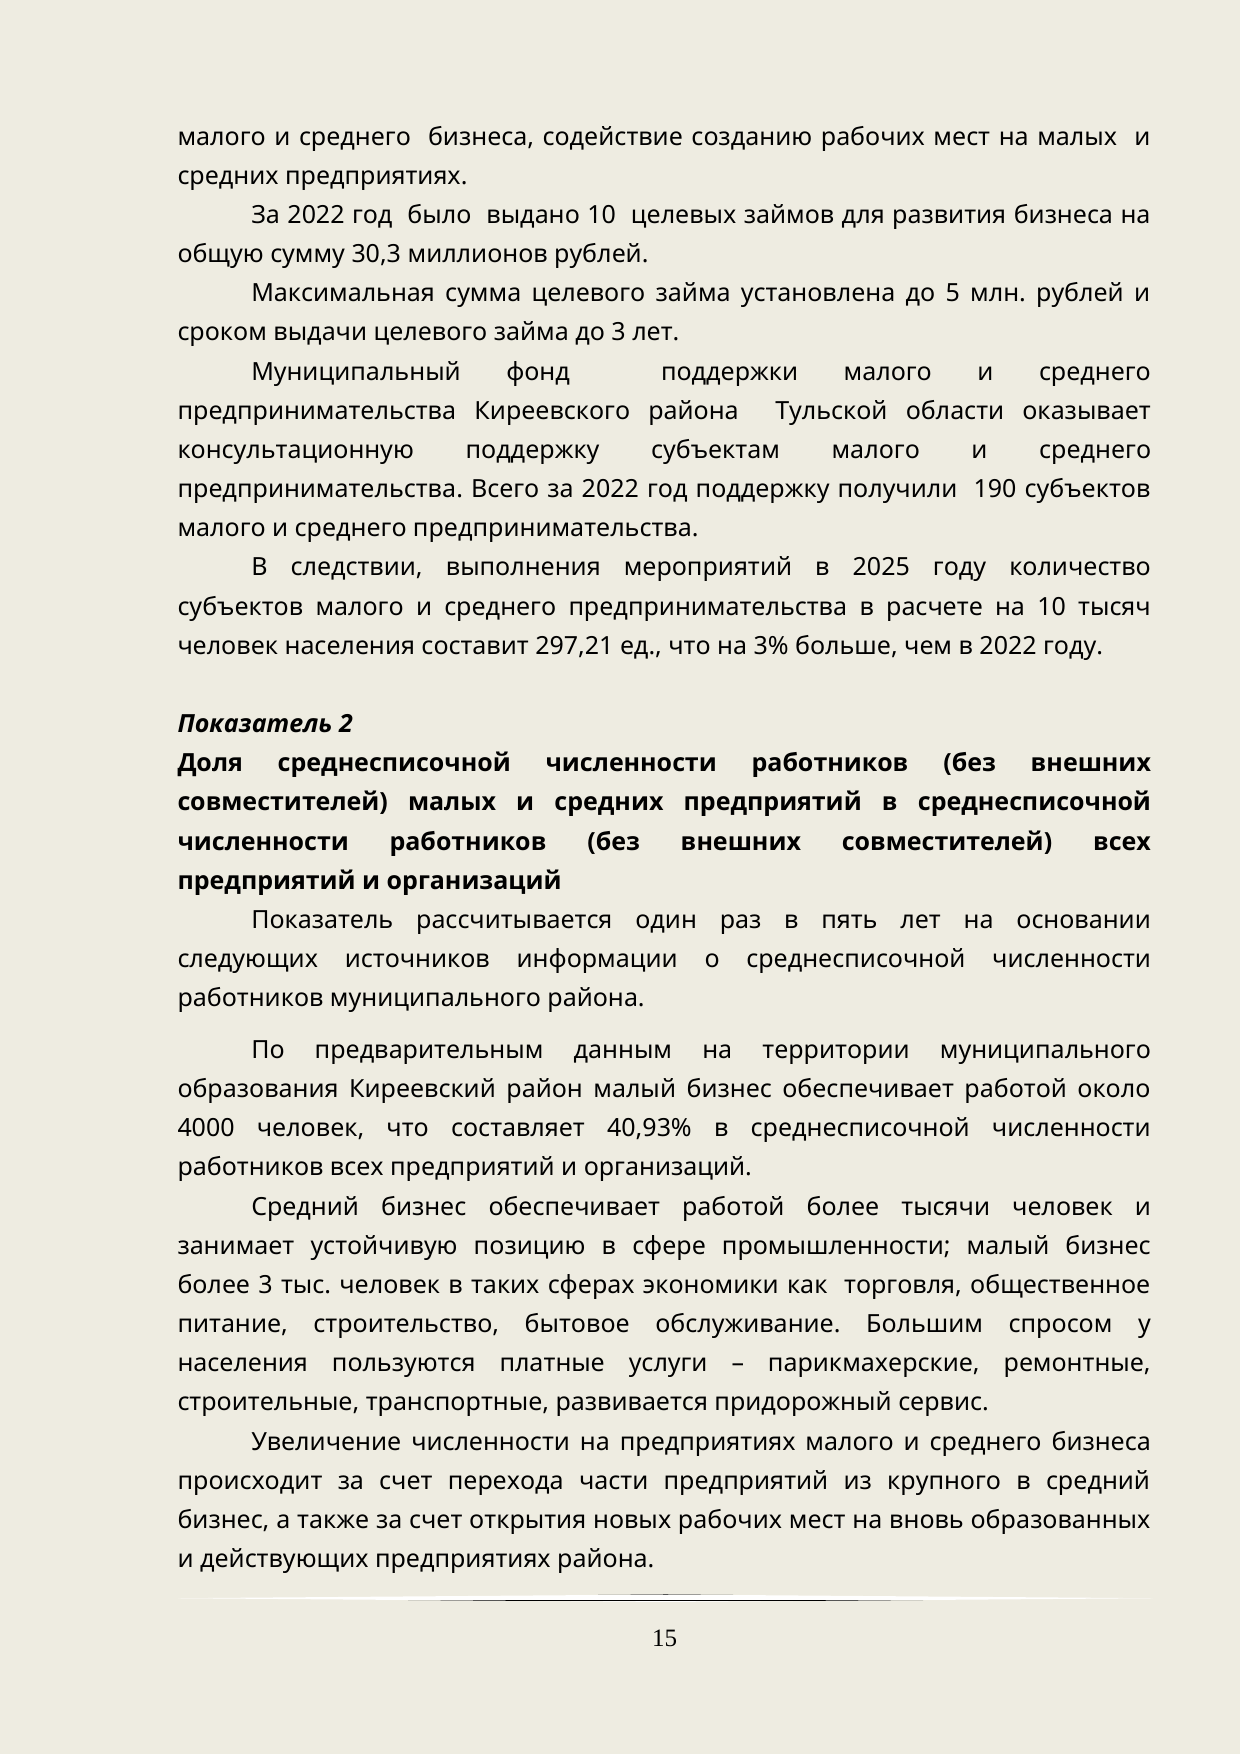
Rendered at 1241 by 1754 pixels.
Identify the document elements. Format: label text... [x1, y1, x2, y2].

text За 2022 год было выдано 10 целевых займов для развития бизнеса на общую сумму 30,3 миллионов рублей. [177, 196, 1152, 270]
text Доля среднесписочной численности работников (без внешних совместителей) малых и средних предприятий в среднесписочной численности работников (без внешних совместителей) всех предприятий и организаций [177, 745, 1152, 896]
text Показатель 2 [177, 706, 1152, 740]
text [177, 118, 1152, 191]
text В следствии, выполнения мероприятий в 2025 году количество субъектов малого и среднего предпринимательства в расчете на 10 тысяч человек населения составит 297,21 ед., что на 3% больше, чем в 2022 году. [177, 549, 1152, 661]
text Показатель рассчитывается один раз в пять лет на основании следующих источников информации о среднесписочной численности работников муниципального района. [177, 901, 1152, 1014]
text Увеличение численности на предприятиях малого и среднего бизнеса происходит за счет перехода части предприятий из крупного в средний бизнес, а также за счет открытия новых рабочих мест на вновь образованных и действующих предприятиях района. [177, 1423, 1152, 1575]
text Муниципальный фонд поддержки малого и среднего предпринимательства Киреевского района Тульской области оказывает консультационную поддержку субъектам малого и среднего предпринимательства. Всего за 2022 год поддержку получили 190 субъектов малого и среднего предпринимательства. [177, 353, 1152, 544]
text По предварительным данным на территории муниципального образования Киреевский район малый бизнес обеспечивает работой около 4000 человек, что составляет 40,93% в среднесписочной численности работников всех предприятий и организаций. [177, 1031, 1152, 1183]
text Максимальная сумма целевого займа установлена до 5 млн. рублей и сроком выдачи целевого займа до 3 лет. [177, 275, 1152, 348]
text Средний бизнес обеспечивает работой более тысячи человек и занимает устойчивую позицию в сфере промышленности; малый бизнес более 3 тыс. человек в таких сферах экономики как торговля, общественное питание, строительство, бытовое обслуживание. Большим спросом у населения пользуются платные услуги – парикмахерские, ремонтные, строительные, транспортные, развивается придорожный сервис. [177, 1188, 1152, 1418]
